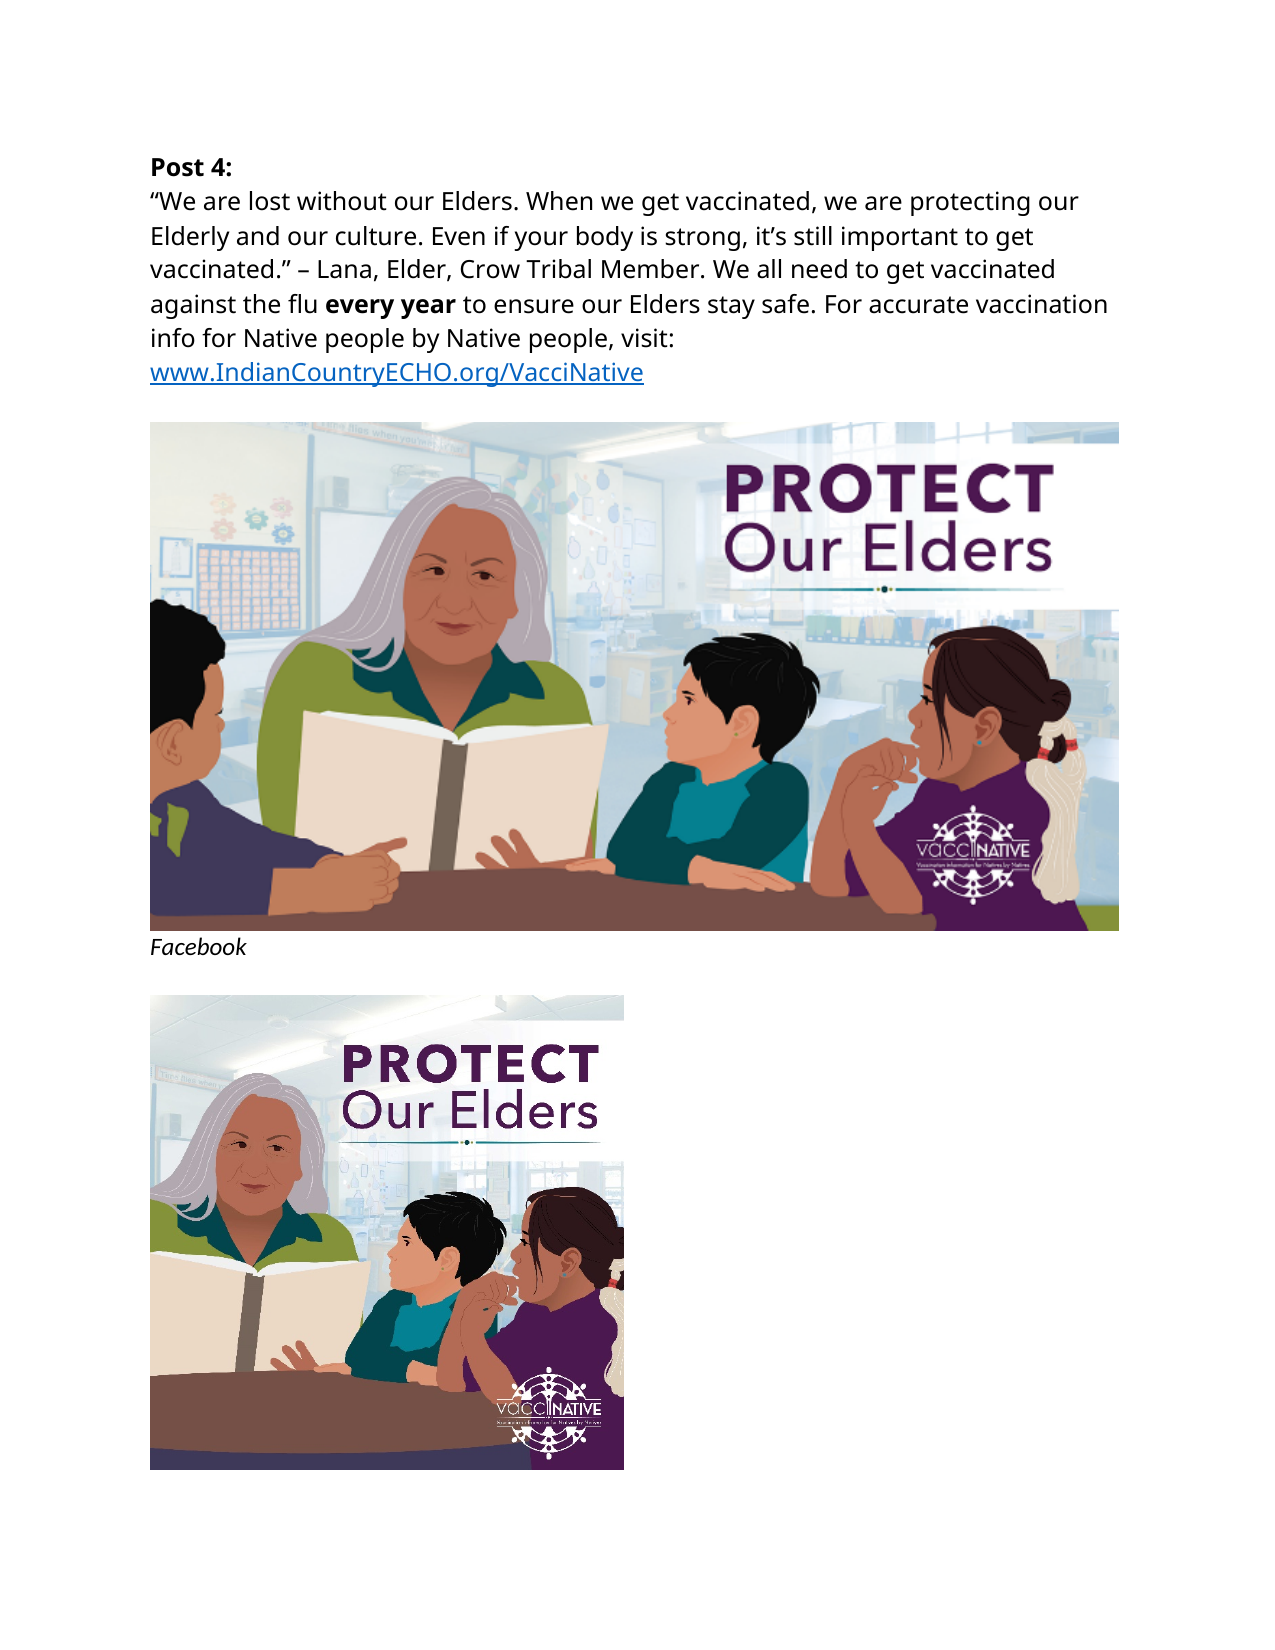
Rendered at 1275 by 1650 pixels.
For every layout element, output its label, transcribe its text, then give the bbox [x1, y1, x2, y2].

text Post 4: [150, 150, 1125, 184]
picture [150, 422, 1119, 931]
text Facebook [150, 931, 1125, 962]
picture [150, 995, 624, 1470]
text “We are lost without our Elders. When we get vaccinated, we are protecting our Elderly and our culture. Even if your body is strong, it’s still important to get vaccinated.” – Lana, Elder, Crow Tribal Member. We all need to get vaccinated against the flu every year to ensure our Elders stay safe. For accurate vaccination info for Native people by Native people, visit: www.IndianCountryECHO.org/VacciNative [150, 184, 1125, 388]
